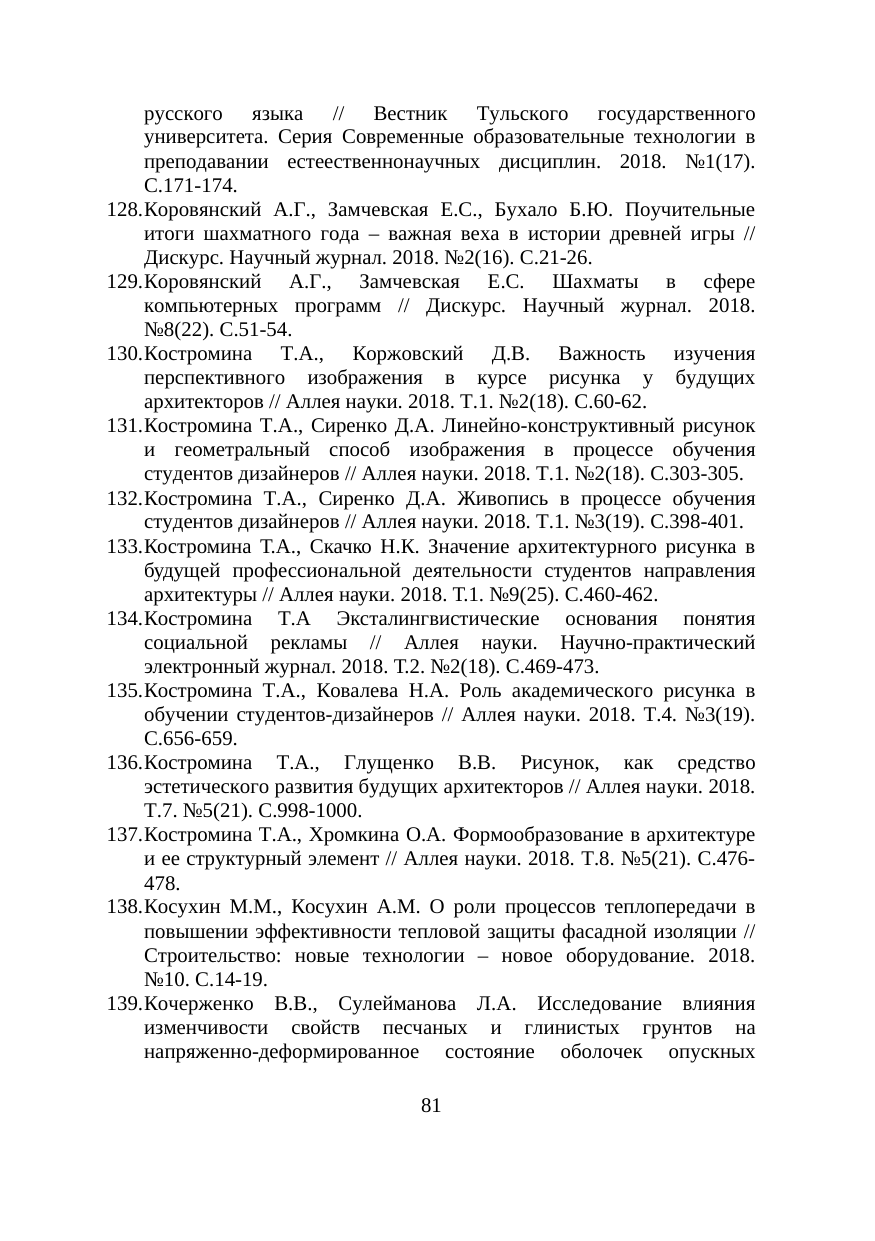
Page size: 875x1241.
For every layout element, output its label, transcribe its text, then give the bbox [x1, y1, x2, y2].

list Костромина Т.А Эксталингвистические основания понятия социальной рекламы // Аллея науки. Научно-практический электронный журнал. 2018. Т.2. №2(18). С.469-473. [106, 606, 756, 678]
list Костромина Т.А., Ковалева Н.А. Роль академического рисунка в обучении студентов-дизайнеров // Аллея науки. 2018. Т.4. №3(19). С.656-659. [106, 678, 756, 750]
list Костромина Т.А., Сиренко Д.А. Линейно-конструктивный рисунок и геометральный способ изображения в процессе обучения студентов дизайнеров // Аллея науки. 2018. Т.1. №2(18). С.303-305. [106, 413, 756, 485]
list Костромина Т.А., Коржовский Д.В. Важность изучения перспективного изображения в курсе рисунка у будущих архитекторов // Аллея науки. 2018. Т.1. №2(18). С.60-62. [106, 341, 756, 413]
list Костромина Т.А., Сиренко Д.А. Живопись в процессе обучения студентов дизайнеров // Аллея науки. 2018. Т.1. №3(19). С.398-401. [106, 485, 756, 533]
list Костромина Т.А., Глущенко В.В. Рисунок, как средство эстетического развития будущих архитекторов // Аллея науки. 2018. Т.7. №5(21). С.998-1000. [106, 750, 756, 822]
list Косухин М.М., Косухин А.М. О роли процессов теплопередачи в повышении эффективности тепловой защиты фасадной изоляции // Строительство: новые технологии – новое оборудование. 2018. №10. С.14-19. [106, 894, 756, 991]
list Коровянский А.Г., Замчевская Е.С. Шахматы в сфере компьютерных программ // Дискурс. Научный журнал. 2018. №8(22). С.51-54. [106, 269, 756, 341]
list Костромина Т.А., Хромкина О.А. Формообразование в архитектуре и ее структурный элемент // Аллея науки. 2018. Т.8. №5(21). С.476-478. [106, 822, 756, 894]
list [106, 100, 756, 197]
list Костромина Т.А., Скачко Н.К. Значение архитектурного рисунка в будущей профессиональной деятельности студентов направления архитектуры // Аллея науки. 2018. Т.1. №9(25). С.460-462. [106, 533, 756, 606]
list Коровянский А.Г., Замчевская Е.С., Бухало Б.Ю. Поучительные итоги шахматного года – важная веха в истории древней игры // Дискурс. Научный журнал. 2018. №2(16). С.21-26. [106, 197, 756, 269]
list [106, 991, 756, 1063]
